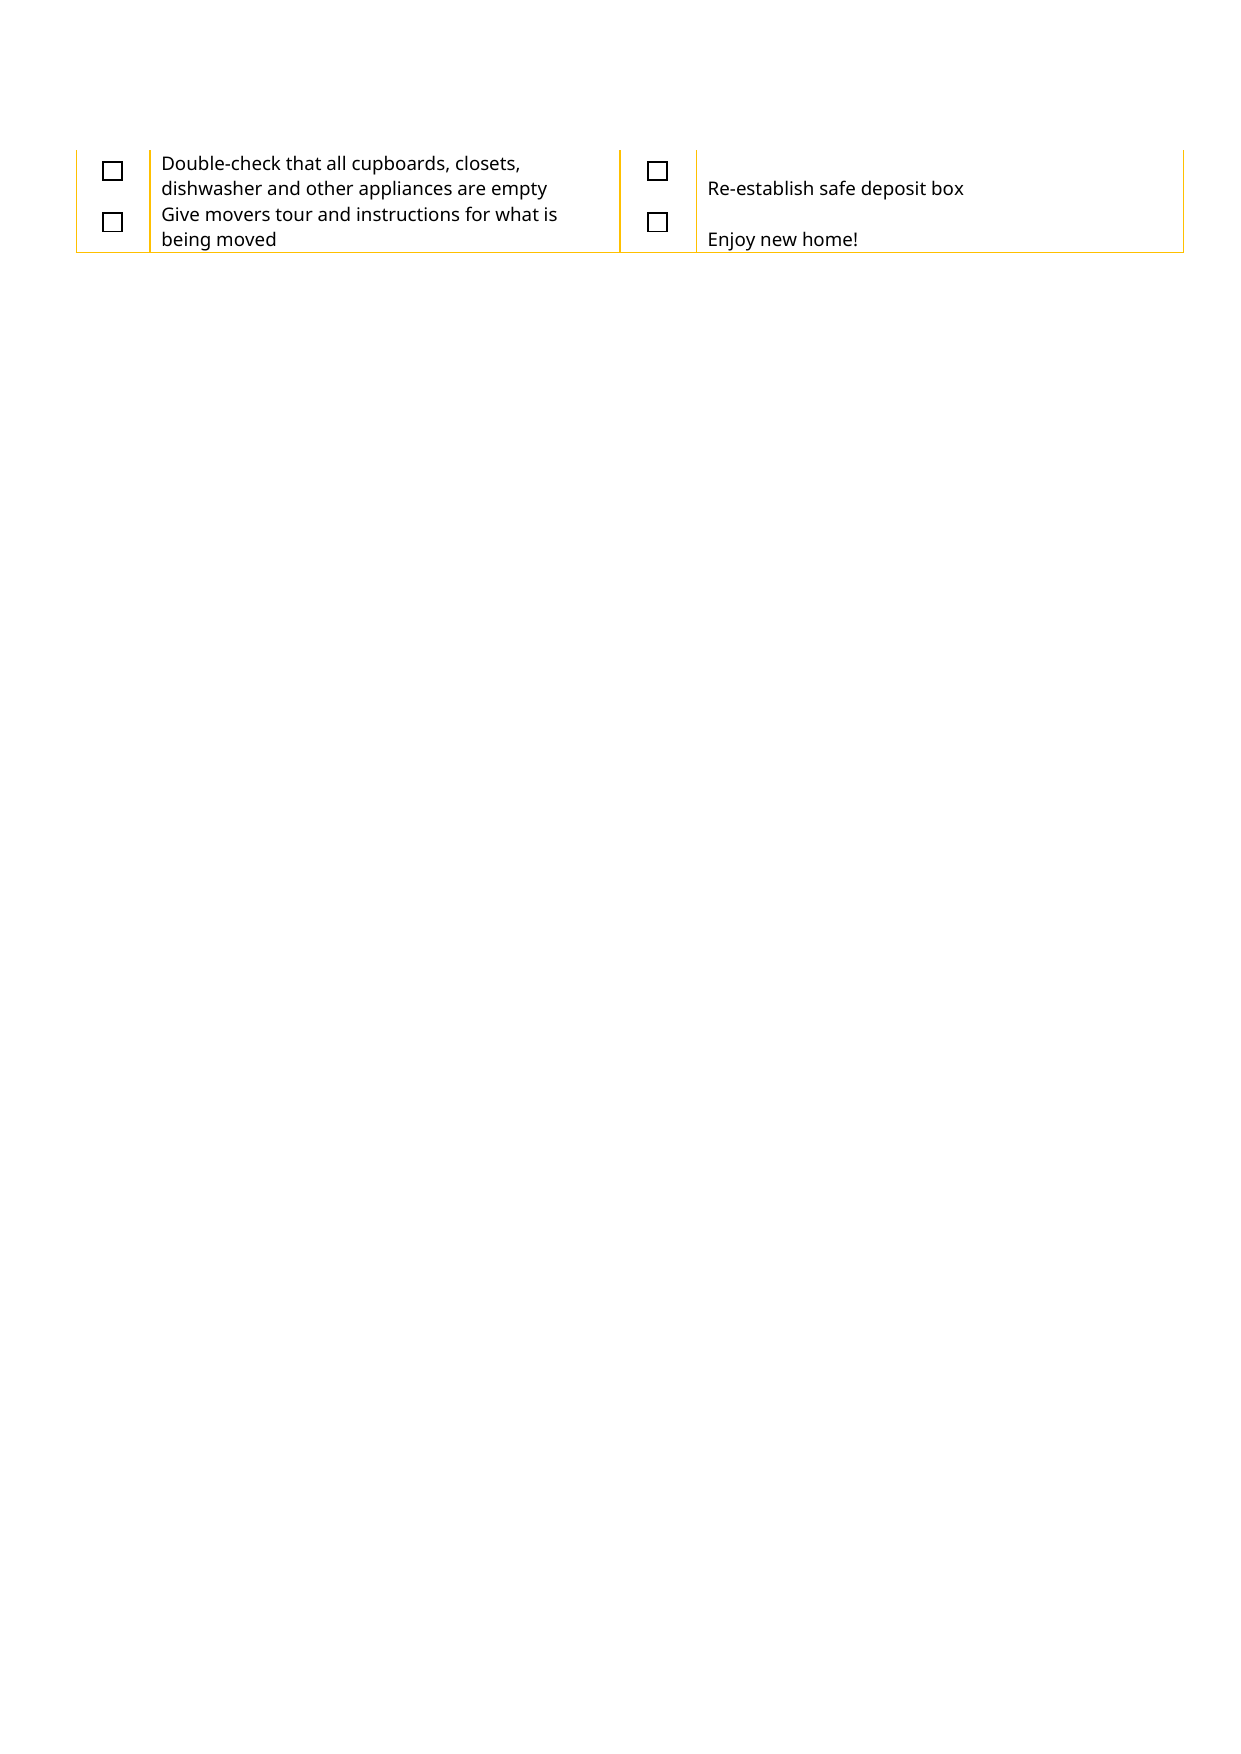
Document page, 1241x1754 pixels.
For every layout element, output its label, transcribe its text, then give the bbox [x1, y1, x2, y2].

table_cell [77, 150, 149, 201]
table_cell [621, 201, 696, 252]
table_cell Re-establish safe deposit box [697, 150, 1183, 201]
table_cell Enjoy new home! [697, 201, 1183, 252]
table_cell Give movers tour and instructions for what is being moved [151, 201, 619, 252]
table_cell [77, 201, 149, 252]
table_cell [621, 150, 696, 201]
table_cell Double-check that all cupboards, closets, dishwasher and other appliances are empty [151, 150, 619, 201]
